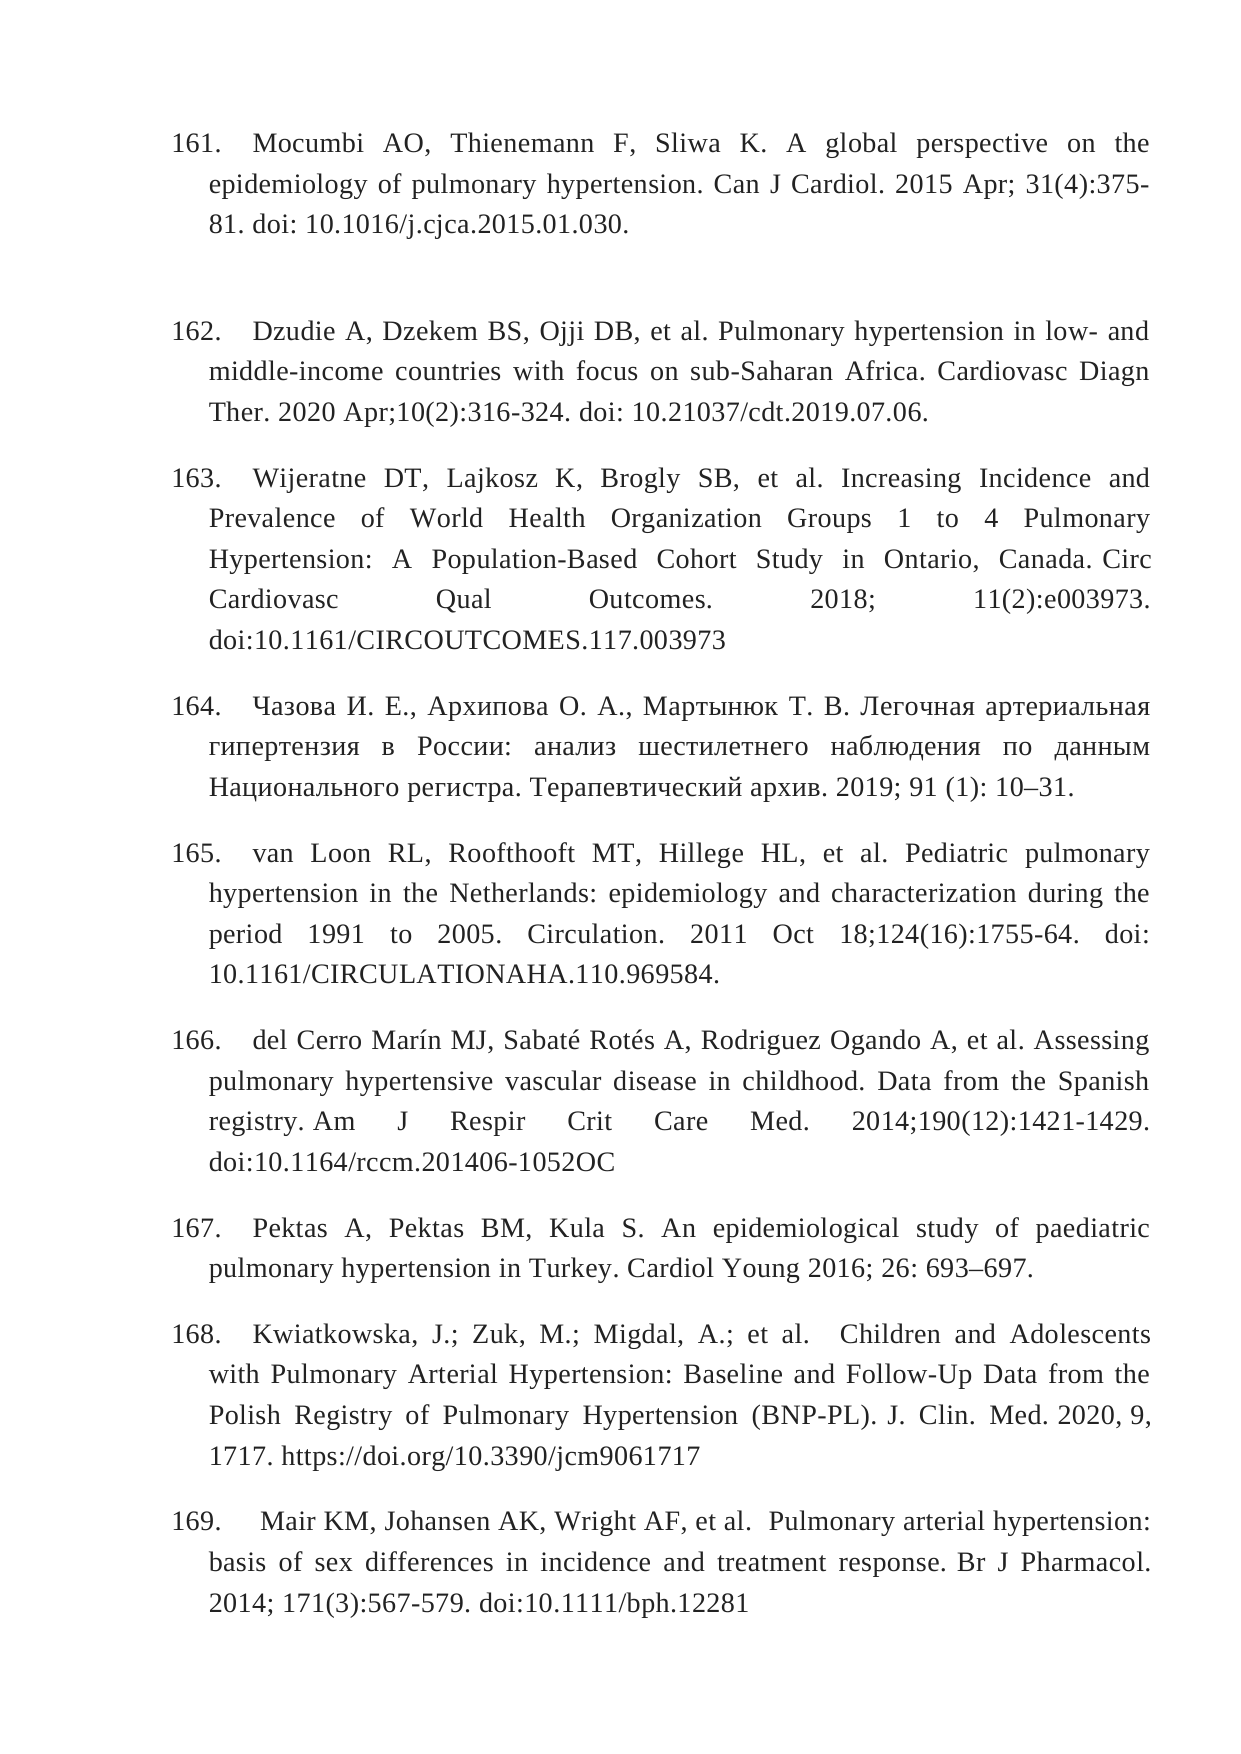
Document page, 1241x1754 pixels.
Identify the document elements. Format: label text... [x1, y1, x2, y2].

list Чазова И. Е., Архипова О. А., Мартынюк Т. В. Легочная артериальная гипертензия в России: анализ шестилетнего наблюдения по данным Национального регистра. Терапевтический архив. 2019; 91 (1): 10–31. [171, 681, 1152, 802]
list Mocumbi AO, Thienemann F, Sliwa K. A global perspective on the epidemiology of pulmonary hypertension. Can J Cardiol. 2015 Apr; 31(4):375-81. doi: 10.1016/j.cjca.2015.01.030. [171, 118, 1152, 281]
list van Loon RL, Roofthooft MT, Hillege HL, et al. Pediatric pulmonary hypertension in the Netherlands: epidemiology and characterization during the period 1991 to 2005. Circulation. 2011 Oct 18;124(16):1755-64. doi: 10.1161/CIRCULATIONAHA.110.969584. [171, 827, 1152, 990]
list Kwiatkowska, J.; Zuk, M.; Migdal, A.; et al. Children and Adolescents with Pulmonary Arterial Hypertension: Baseline and Follow-Up Data from the Polish Registry of Pulmonary Hypertension (BNP-PL). J. Clin. Med. 2020, 9, 1717. https://doi.org/10.3390/jcm9061717 [171, 1309, 1152, 1471]
list del Cerro Marín MJ, Sabaté Rotés A, Rodriguez Ogando A, et al. Assessing pulmonary hypertensive vascular disease in childhood. Data from the Spanish registry. Am J Respir Crit Care Med. 2014;190(12):1421-1429. doi:10.1164/rccm.201406-1052OC [171, 1015, 1152, 1177]
list Dzudie A, Dzekem BS, Ojji DB, et al. Pulmonary hypertension in low- and middle-income countries with focus on sub-Saharan Africa. Cardiovasc Diagn Ther. 2020 Apr;10(2):316-324. doi: 10.21037/cdt.2019.07.06. [171, 306, 1152, 427]
list Mair KM, Johansen AK, Wright AF, et al. Pulmonary arterial hypertension: basis of sex differences in incidence and treatment response. Br J Pharmacol. 2014; 171(3):567-579. doi:10.1111/bph.12281 [171, 1496, 1152, 1618]
list Pektas A, Pektas BM, Kula S. An epidemiological study of paediatric pulmonary hypertension in Turkey. Cardiol Young 2016; 26: 693–697. [171, 1202, 1152, 1284]
list Wijeratne DT, Lajkosz K, Brogly SB, et al. Increasing Incidence and Prevalence of World Health Organization Groups 1 to 4 Pulmonary Hypertension: A Population-Based Cohort Study in Ontario, Canada. Circ Cardiovasc Qual Outcomes. 2018; 11(2):e003973. doi:10.1161/CIRCOUTCOMES.117.003973 [171, 452, 1152, 656]
